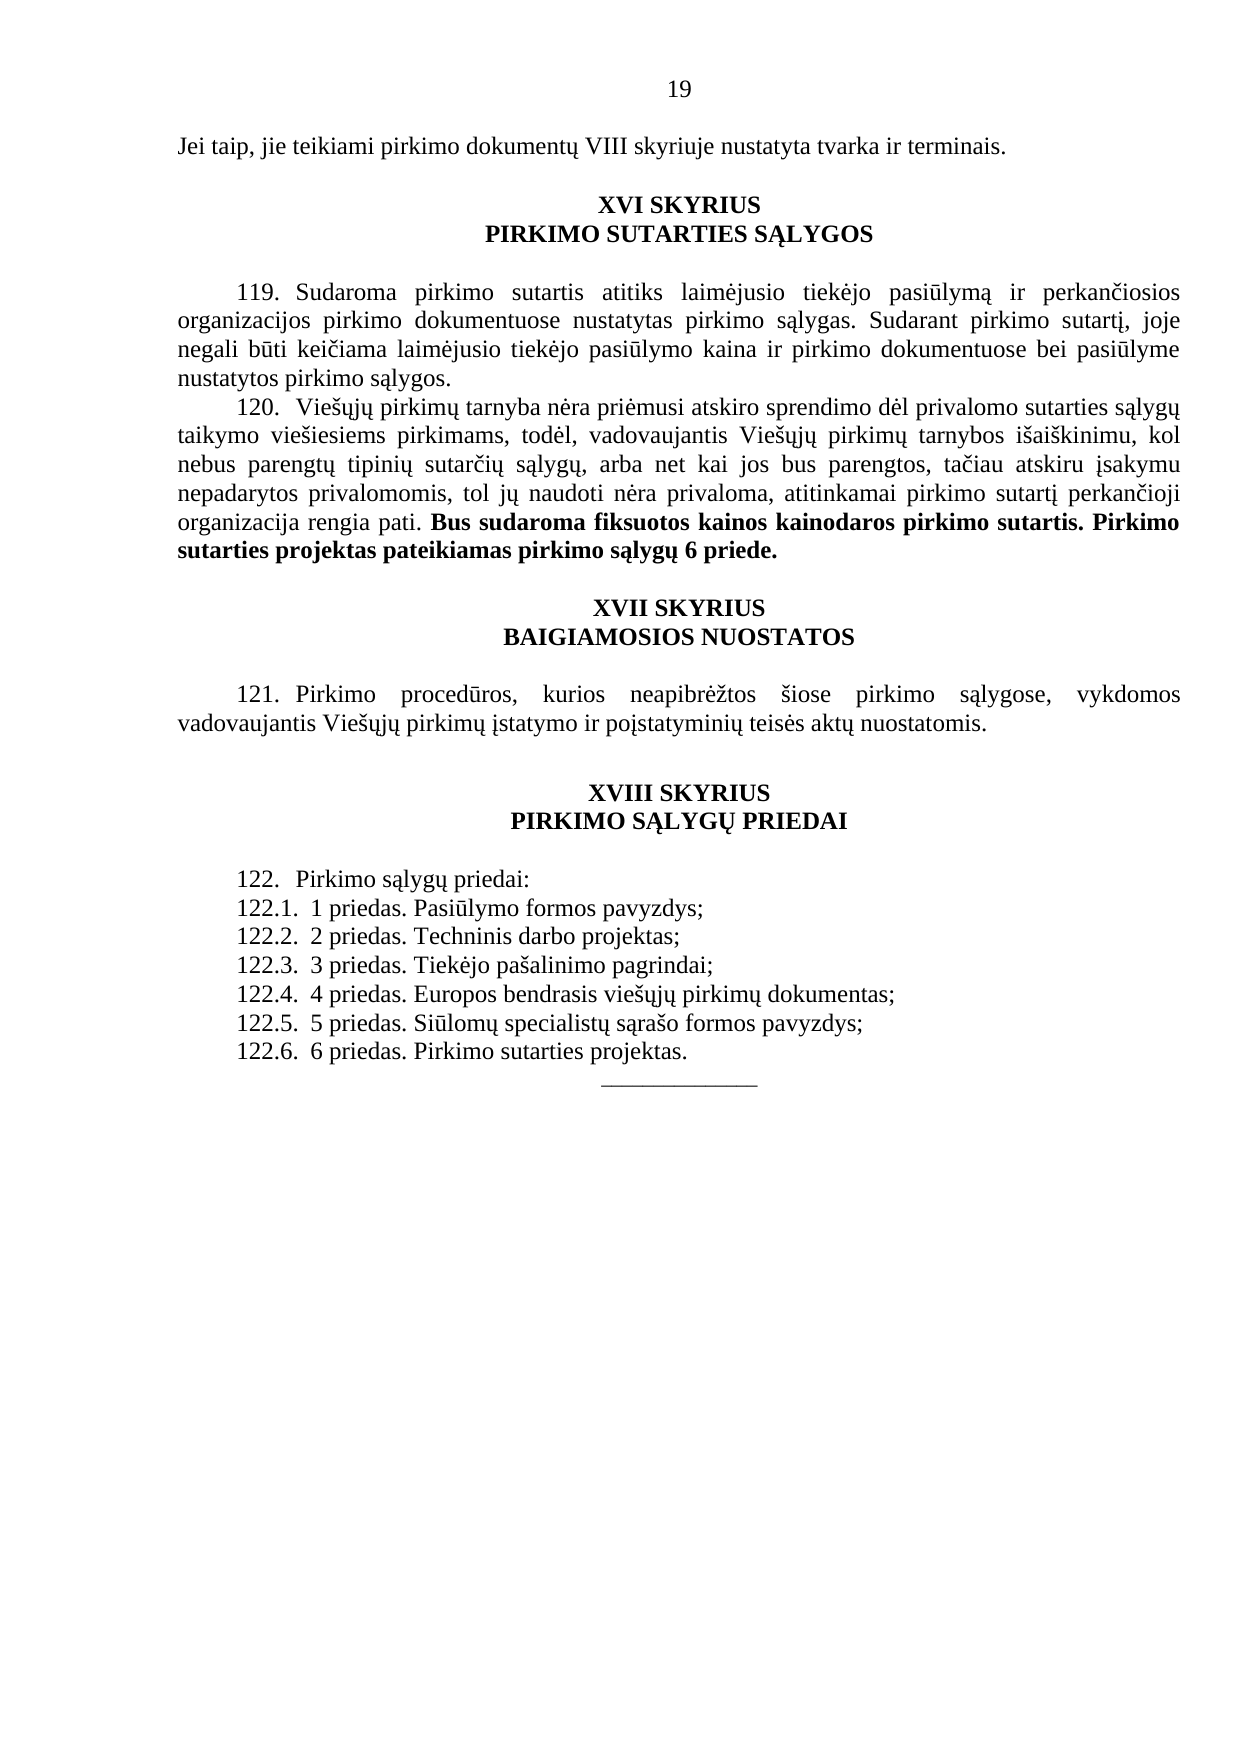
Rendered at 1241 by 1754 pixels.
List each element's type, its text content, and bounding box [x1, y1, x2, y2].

list 4 priedas. Europos bendrasis viešųjų pirkimų dokumentas; [177, 979, 1181, 1008]
list 1 priedas. Pasiūlymo formos pavyzdys; [177, 893, 1181, 921]
text XVII SKYRIUS [177, 593, 1181, 622]
text PIRKIMO SUTARTIES SĄLYGOS [177, 219, 1181, 248]
list 5 priedas. Siūlomų specialistų sąrašo formos pavyzdys; [177, 1008, 1181, 1036]
subtitle _______________ [177, 1065, 1181, 1089]
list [177, 131, 1181, 160]
list Pirkimo procedūros, kurios neapibrėžtos šiose pirkimo sąlygose, vykdomos vadovaujantis Viešųjų pirkimų įstatymo ir poįstatyminių teisės aktų nuostatomis. [177, 679, 1181, 737]
text PIRKIMO SĄLYGŲ PRIEDAI [177, 806, 1181, 835]
list 6 priedas. Pirkimo sutarties projektas. [177, 1036, 1181, 1065]
list Sudaroma pirkimo sutartis atitiks laimėjusio tiekėjo pasiūlymą ir perkančiosios organizacijos pirkimo dokumentuose nustatytas pirkimo sąlygas. Sudarant pirkimo sutartį, joje negali būti keičiama laimėjusio tiekėjo pasiūlymo kaina ir pirkimo dokumentuose bei pasiūlyme nustatytos pirkimo sąlygos. [177, 277, 1181, 392]
list 3 priedas. Tiekėjo pašalinimo pagrindai; [177, 950, 1181, 979]
list 2 priedas. Techninis darbo projektas; [177, 921, 1181, 950]
text XVIII SKYRIUS [177, 778, 1181, 806]
list Pirkimo sąlygų priedai: [177, 864, 1181, 893]
text XVI SKYRIUS [177, 191, 1181, 219]
list Viešųjų pirkimų tarnyba nėra priėmusi atskiro sprendimo dėl privalomo sutarties sąlygų taikymo viešiesiems pirkimams, todėl, vadovaujantis Viešųjų pirkimų tarnybos išaiškinimu, kol nebus parengtų tipinių sutarčių sąlygų, arba net kai jos bus parengtos, tačiau atskiru įsakymu nepadarytos privalomomis, tol jų naudoti nėra privaloma, atitinkamai pirkimo sutartį perkančioji organizacija rengia pati. Bus sudaroma fiksuotos kainos kainodaros pirkimo sutartis. Pirkimo sutarties projektas pateikiamas pirkimo sąlygų 6 priede. [177, 392, 1181, 564]
text BAIGIAMOSIOS NUOSTATOS [177, 622, 1181, 651]
